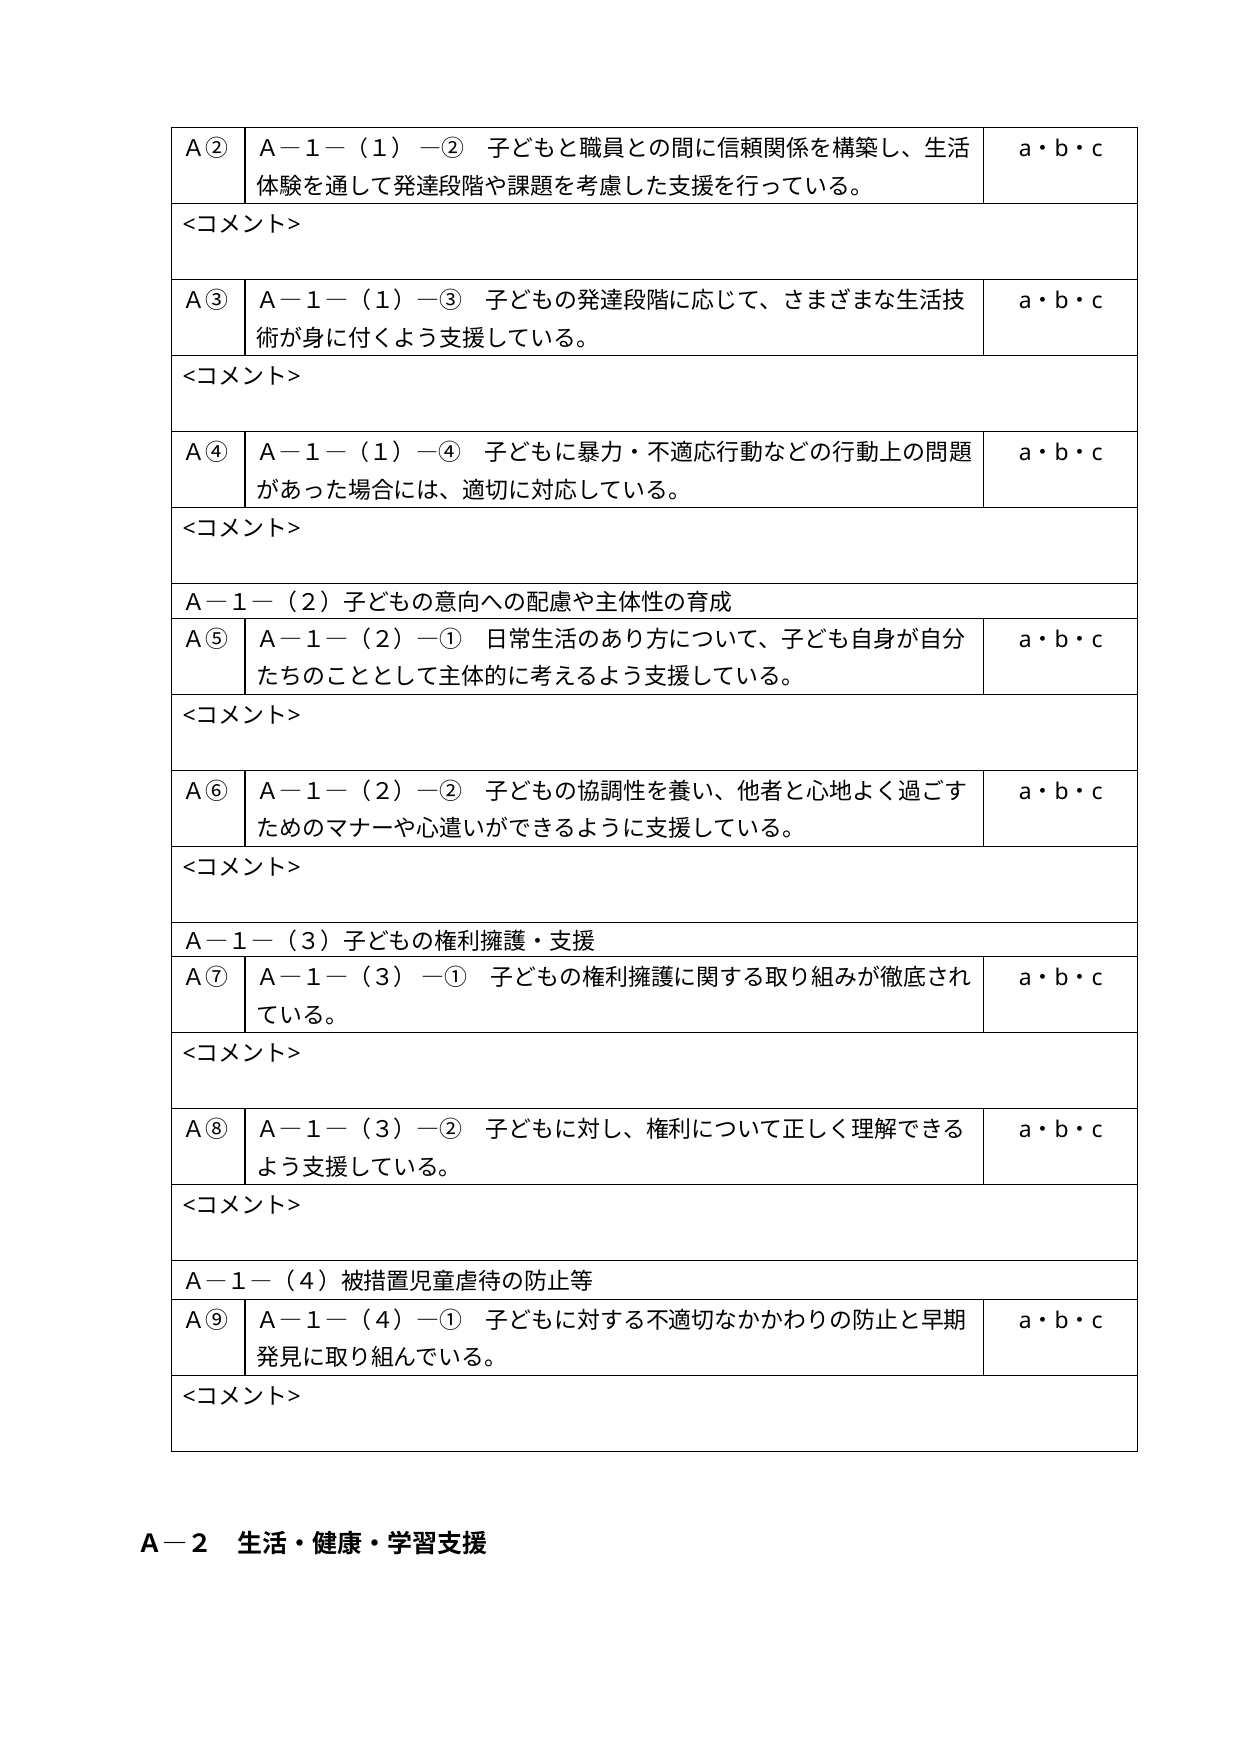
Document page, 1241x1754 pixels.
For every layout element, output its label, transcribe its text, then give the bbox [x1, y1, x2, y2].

text Ａ―２ 生活・健康・学習支援 [112, 1523, 1128, 1559]
table_cell Ａ―１―（２）―① 日常生活のあり方について、子ども自身が自分たちのこととして主体的に考えるよう支援している。 [246, 619, 983, 693]
table_cell a・b・c [984, 619, 1137, 693]
table_cell Ａ―１―（２）―② 子どもの協調性を養い、他者と心地よく過ごすためのマナーや心遣いができるように支援している。 [246, 771, 983, 846]
table_cell Ａ⑧ [172, 1109, 244, 1184]
table_cell Ａ―１―（３） ―① 子どもの権利擁護に関する取り組みが徹底されている。 [246, 957, 983, 1032]
table_cell <コメント> [172, 695, 1137, 769]
table_cell Ａ―１―（１）―④ 子どもに暴力・不適応行動などの行動上の問題があった場合には、適切に対応している。 [246, 432, 983, 507]
table_cell Ａ⑨ [172, 1300, 244, 1375]
table_cell a・b・c [984, 957, 1137, 1032]
table_cell <コメント> [172, 1033, 1137, 1108]
table_cell a・b・c [984, 1109, 1137, 1184]
table_cell <コメント> [172, 847, 1137, 922]
table_cell Ａ―１―（２）子どもの意向への配慮や主体性の育成 [172, 584, 1137, 617]
table_cell Ａ⑥ [172, 771, 244, 846]
table_cell Ａ② [172, 128, 244, 203]
table_cell Ａ④ [172, 432, 244, 507]
table_cell Ａ―１―（３）―② 子どもに対し、権利について正しく理解できるよう支援している。 [246, 1109, 983, 1184]
table_cell a・b・c [984, 128, 1137, 203]
table_cell Ａ―１―（１） ―② 子どもと職員との間に信頼関係を構築し、生活体験を通して発達段階や課題を考慮した支援を行っている。 [246, 128, 983, 203]
table_cell a・b・c [984, 771, 1137, 846]
table_cell Ａ―１―（４）被措置児童虐待の防止等 [172, 1261, 1137, 1299]
table_cell a・b・c [984, 432, 1137, 507]
table_cell a・b・c [984, 280, 1137, 355]
table_cell Ａ⑤ [172, 619, 244, 693]
table_cell <コメント> [172, 508, 1137, 583]
table_cell <コメント> [172, 1185, 1137, 1260]
table_cell Ａ―１―（１）―③ 子どもの発達段階に応じて、さまざまな生活技術が身に付くよう支援している。 [246, 280, 983, 355]
table_cell <コメント> [172, 1376, 1137, 1451]
table_cell Ａ③ [172, 280, 244, 355]
table_cell a・b・c [984, 1300, 1137, 1375]
table_cell <コメント> [172, 356, 1137, 431]
table_cell Ａ―１―（３）子どもの権利擁護・支援 [172, 923, 1137, 956]
table_cell Ａ⑦ [172, 957, 244, 1032]
table_cell <コメント> [172, 204, 1137, 279]
table_cell Ａ―１―（４）―① 子どもに対する不適切なかかわりの防止と早期発見に取り組んでいる。 [246, 1300, 983, 1375]
